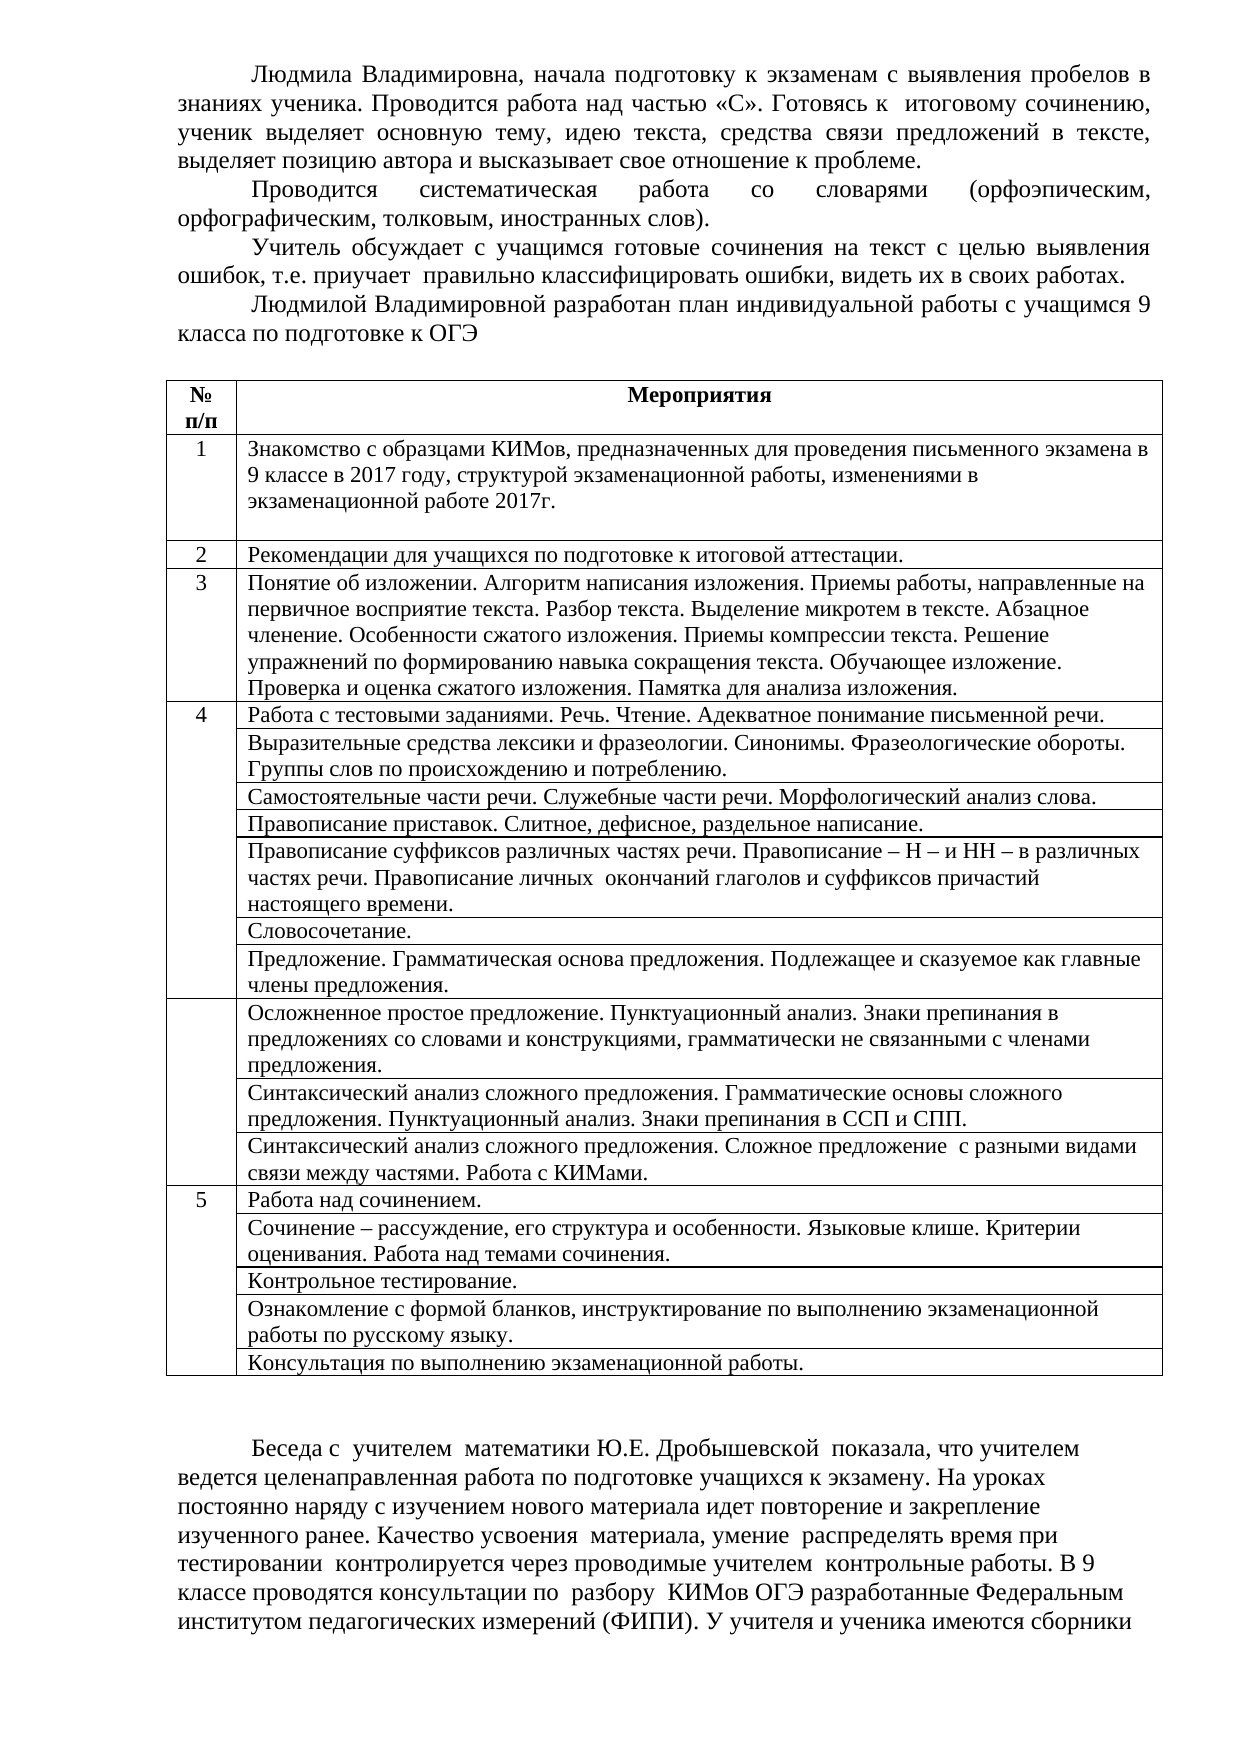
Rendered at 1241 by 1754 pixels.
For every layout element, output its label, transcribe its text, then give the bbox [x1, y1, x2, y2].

table_cell Работа над сочинением. [237, 1186, 1162, 1213]
table_cell Ознакомление с формой бланков, инструктирование по выполнению экзаменационной работы по русскому языку. [237, 1295, 1162, 1348]
table_cell Выразительные средства лексики и фразеологии. Синонимы. Фразеологические обороты. Группы слов по происхождению и потреблению. [237, 729, 1162, 782]
table_cell Синтаксический анализ сложного предложения. Сложное предложение с разными видами связи между частями. Работа с КИМами. [237, 1133, 1162, 1185]
text Людмила Владимировна, начала подготовку к экзаменам с выявления пробелов в знаниях ученика. Проводится работа над частью «С». Готовясь к итоговому сочинению, ученик выделяет основную тему, идею текста, средства связи предложений в тексте, выделяет позицию автора и высказывает свое отношение к проблеме. [177, 59, 1152, 174]
table_cell 5 [167, 1186, 236, 1375]
table_header Мероприятия [237, 381, 1162, 434]
text Учитель обсуждает с учащимся готовые сочинения на текст с целью выявления ошибок, т.е. приучает правильно классифицировать ошибки, видеть их в своих работах. [177, 232, 1152, 289]
table_cell Правописание приставок. Слитное, дефисное, раздельное написание. [237, 810, 1162, 836]
table_cell 1 [167, 435, 236, 540]
table_cell Рекомендации для учащихся по подготовке к итоговой аттестации. [237, 541, 1162, 568]
table_cell Сочинение – рассуждение, его структура и особенности. Языковые клише. Критерии оценивания. Работа над темами сочинения. [237, 1214, 1162, 1266]
table_cell Словосочетание. [237, 918, 1162, 944]
table_cell Контрольное тестирование. [237, 1268, 1162, 1294]
table_cell Знакомство с образцами КИМов, предназначенных для проведения письменного экзамена в 9 классе в 2017 году, структурой экзаменационной работы, изменениями в экзаменационной работе 2017г. [237, 435, 1162, 540]
table_cell 2 [167, 541, 236, 568]
table_cell Правописание суффиксов различных частях речи. Правописание – Н – и НН – в различных частях речи. Правописание личных окончаний глаголов и суффиксов причастий настоящего времени. [237, 838, 1162, 917]
table_cell 4 [167, 702, 236, 998]
table_header № п/п [167, 381, 236, 434]
table_cell 3 [167, 569, 236, 701]
text Проводится систематическая работа со словарями (орфоэпическим, орфографическим, толковым, иностранных слов). [177, 174, 1152, 232]
table_cell Консультация по выполнению экзаменационной работы. [237, 1349, 1162, 1375]
table_cell Предложение. Грамматическая основа предложения. Подлежащее и сказуемое как главные члены предложения. [237, 945, 1162, 998]
table_cell Самостоятельные части речи. Служебные части речи. Морфологический анализ слова. [237, 783, 1162, 809]
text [177, 1433, 1152, 1635]
table_cell Работа с тестовыми заданиями. Речь. Чтение. Адекватное понимание письменной речи. [237, 702, 1162, 728]
table_cell Синтаксический анализ сложного предложения. Грамматические основы сложного предложения. Пунктуационный анализ. Знаки препинания в ССП и СПП. [237, 1079, 1162, 1132]
table_cell Осложненное простое предложение. Пунктуационный анализ. Знаки препинания в предложениях со словами и конструкциями, грамматически не связанными с членами предложения. [237, 999, 1162, 1078]
table_cell [167, 999, 236, 1185]
table_cell Понятие об изложении. Алгоритм написания изложения. Приемы работы, направленные на первичное восприятие текста. Разбор текста. Выделение микротем в тексте. Абзацное членение. Особенности сжатого изложения. Приемы компрессии текста. Решение упражнений по формированию навыка сокращения текста. Обучающее изложение. Проверка и оценка сжатого изложения. Памятка для анализа изложения. [237, 569, 1162, 701]
text Людмилой Владимировной разработан план индивидуальной работы с учащимся 9 класса по подготовке к ОГЭ [177, 289, 1152, 347]
